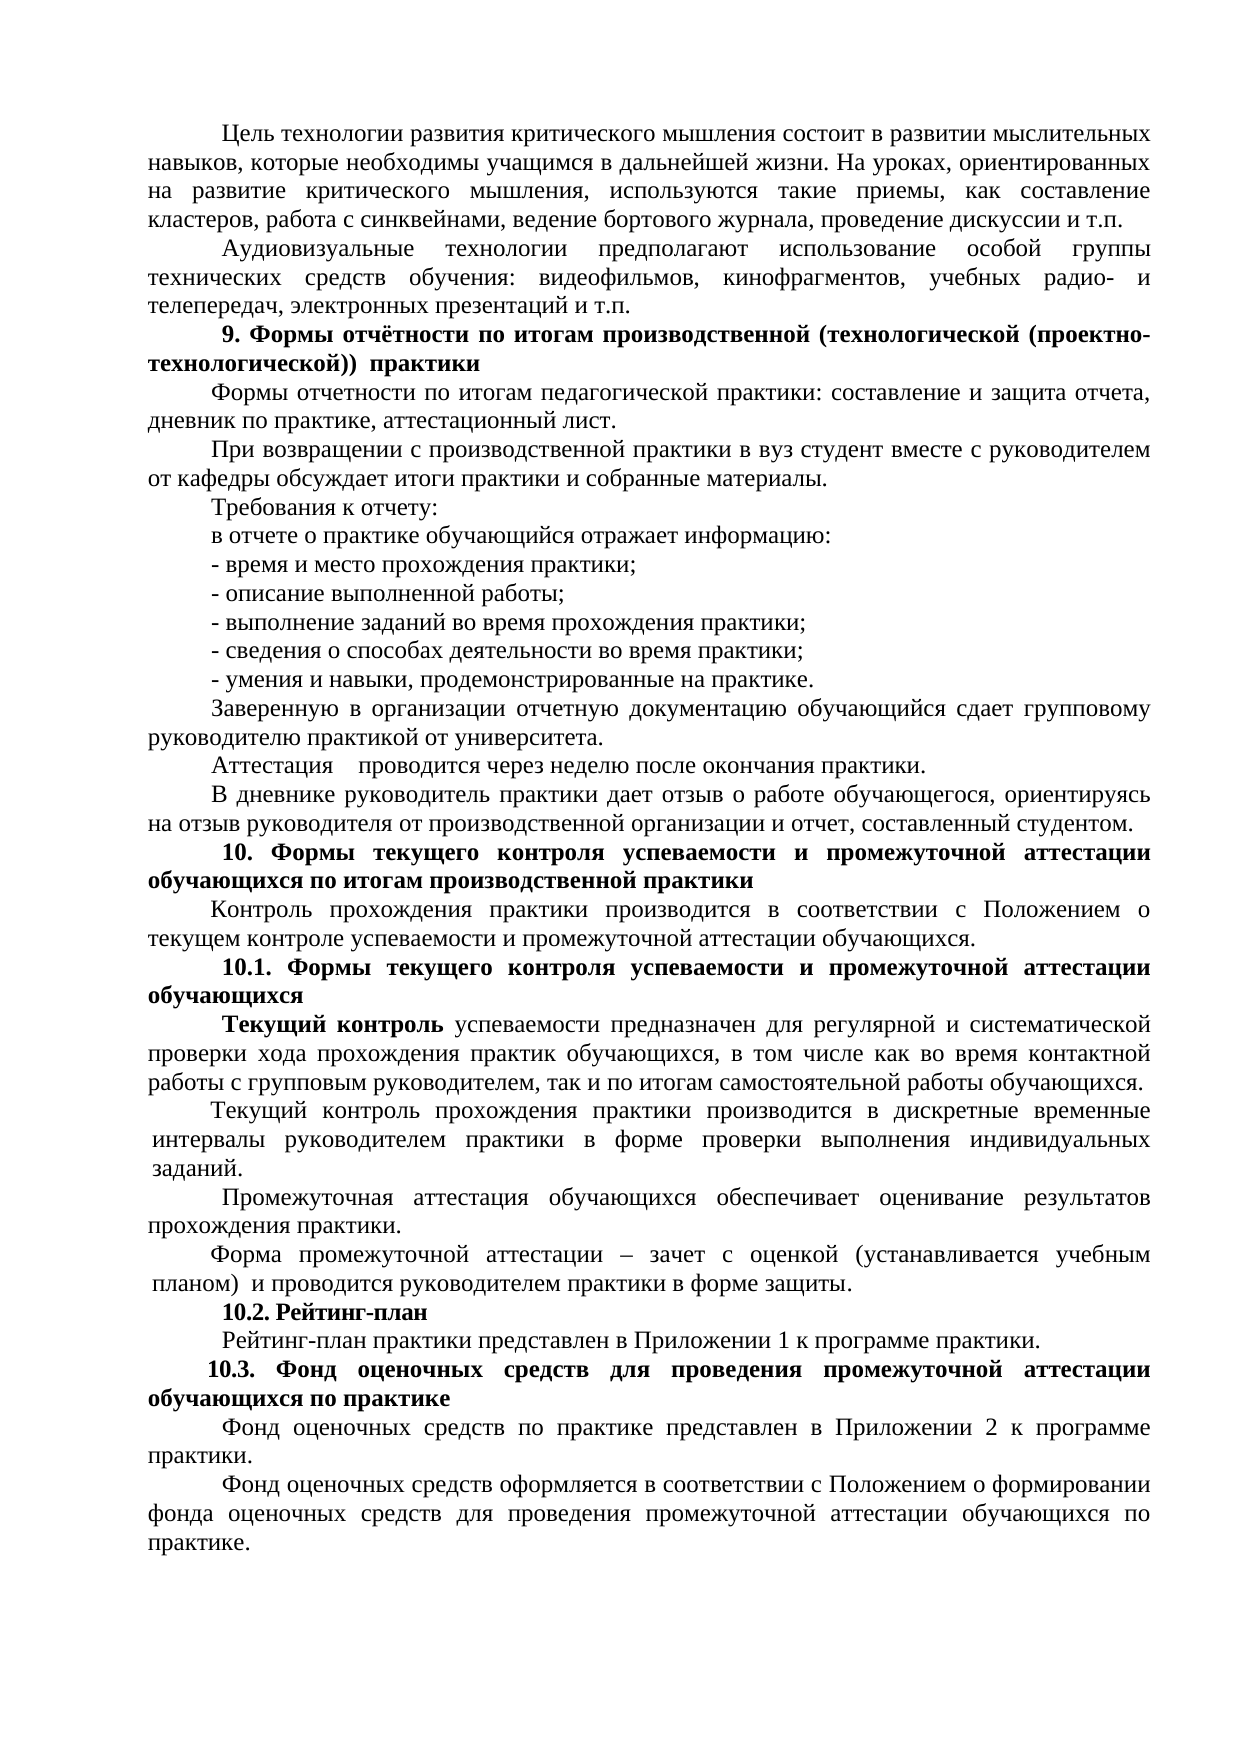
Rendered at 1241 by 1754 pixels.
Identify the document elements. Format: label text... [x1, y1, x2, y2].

text При возвращении с производственной практики в вуз студент вместе с руководителем от кафедры обсуждает итоги практики и собранные материалы. [148, 434, 1152, 492]
text 10.3. Фонд оценочных средств для проведения промежуточной аттестации обучающихся по практике [148, 1354, 1152, 1412]
text Аудиовизуальные технологии предполагают использование особой группы технических средств обучения: видеофильмов, кинофрагментов, учебных радио- и телепередач, электронных презентаций и т.п. [148, 233, 1152, 319]
text 10.1. Формы текущего контроля успеваемости и промежуточной аттестации обучающихся [148, 952, 1152, 1009]
text Аттестация проводится через неделю после окончания практики. [148, 751, 1152, 779]
text Формы отчетности по итогам педагогической практики: составление и защита отчета, дневник по практике, аттестационный лист. [148, 377, 1152, 434]
text Текущий контроль успеваемости предназначен для регулярной и систематической проверки хода прохождения практик обучающихся, в том числе как во время контактной работы с групповым руководителем, так и по итогам самостоятельной работы обучающихся. [148, 1009, 1152, 1096]
text - время и место прохождения практики; [148, 549, 1152, 578]
text Контроль прохождения практики производится в соответствии с Положением о текущем контроле успеваемости и промежуточной аттестации обучающихся. [148, 894, 1152, 952]
text - выполнение заданий во время прохождения практики; [148, 607, 1152, 636]
text в отчете о практике обучающийся отражает информацию: [148, 521, 1152, 549]
text 10. Формы текущего контроля успеваемости и промежуточной аттестации обучающихся по итогам производственной практики [148, 837, 1152, 894]
text Форма промежуточной аттестации – зачет с оценкой (устанавливается учебным планом) и проводится руководителем практики в форме защиты. [152, 1239, 1152, 1297]
text Текущий контроль прохождения практики производится в дискретные временные интервалы руководителем практики в форме проверки выполнения индивидуальных заданий. [152, 1096, 1152, 1182]
text 10.2. Рейтинг-план [148, 1297, 1152, 1326]
text - описание выполненной работы; [148, 578, 1152, 607]
text Фонд оценочных средств оформляется в соответствии с Положением о формировании фонда оценочных средств для проведения промежуточной аттестации обучающихся по практике. [148, 1469, 1152, 1556]
text Рейтинг-план практики представлен в Приложении 1 к программе практики. [148, 1326, 1152, 1354]
text Заверенную в организации отчетную документацию обучающийся сдает групповому руководителю практикой от университета. [148, 693, 1152, 751]
text Промежуточная аттестация обучающихся обеспечивает оценивание результатов прохождения практики. [148, 1182, 1152, 1239]
text - умения и навыки, продемонстрированные на практике. [148, 664, 1152, 693]
text Требования к отчету: [148, 492, 1152, 521]
text Цель технологии развития критического мышления состоит в развитии мыслительных навыков, которые необходимы учащимся в дальнейшей жизни. На уроках, ориентированных на развитие критического мышления, используются такие приемы, как составление кластеров, работа с синквейнами, ведение бортового журнала, проведение дискуссии и т.п. [148, 118, 1152, 233]
text 9. Формы отчётности по итогам производственной (технологической (проектно-технологической)) практики [148, 319, 1152, 377]
text Фонд оценочных средств по практике представлен в Приложении 2 к программе практики. [148, 1412, 1152, 1469]
text - сведения о способах деятельности во время практики; [148, 636, 1152, 664]
text В дневнике руководитель практики дает отзыв о работе обучающегося, ориентируясь на отзыв руководителя от производственной организации и отчет, составленный студентом. [148, 779, 1152, 837]
